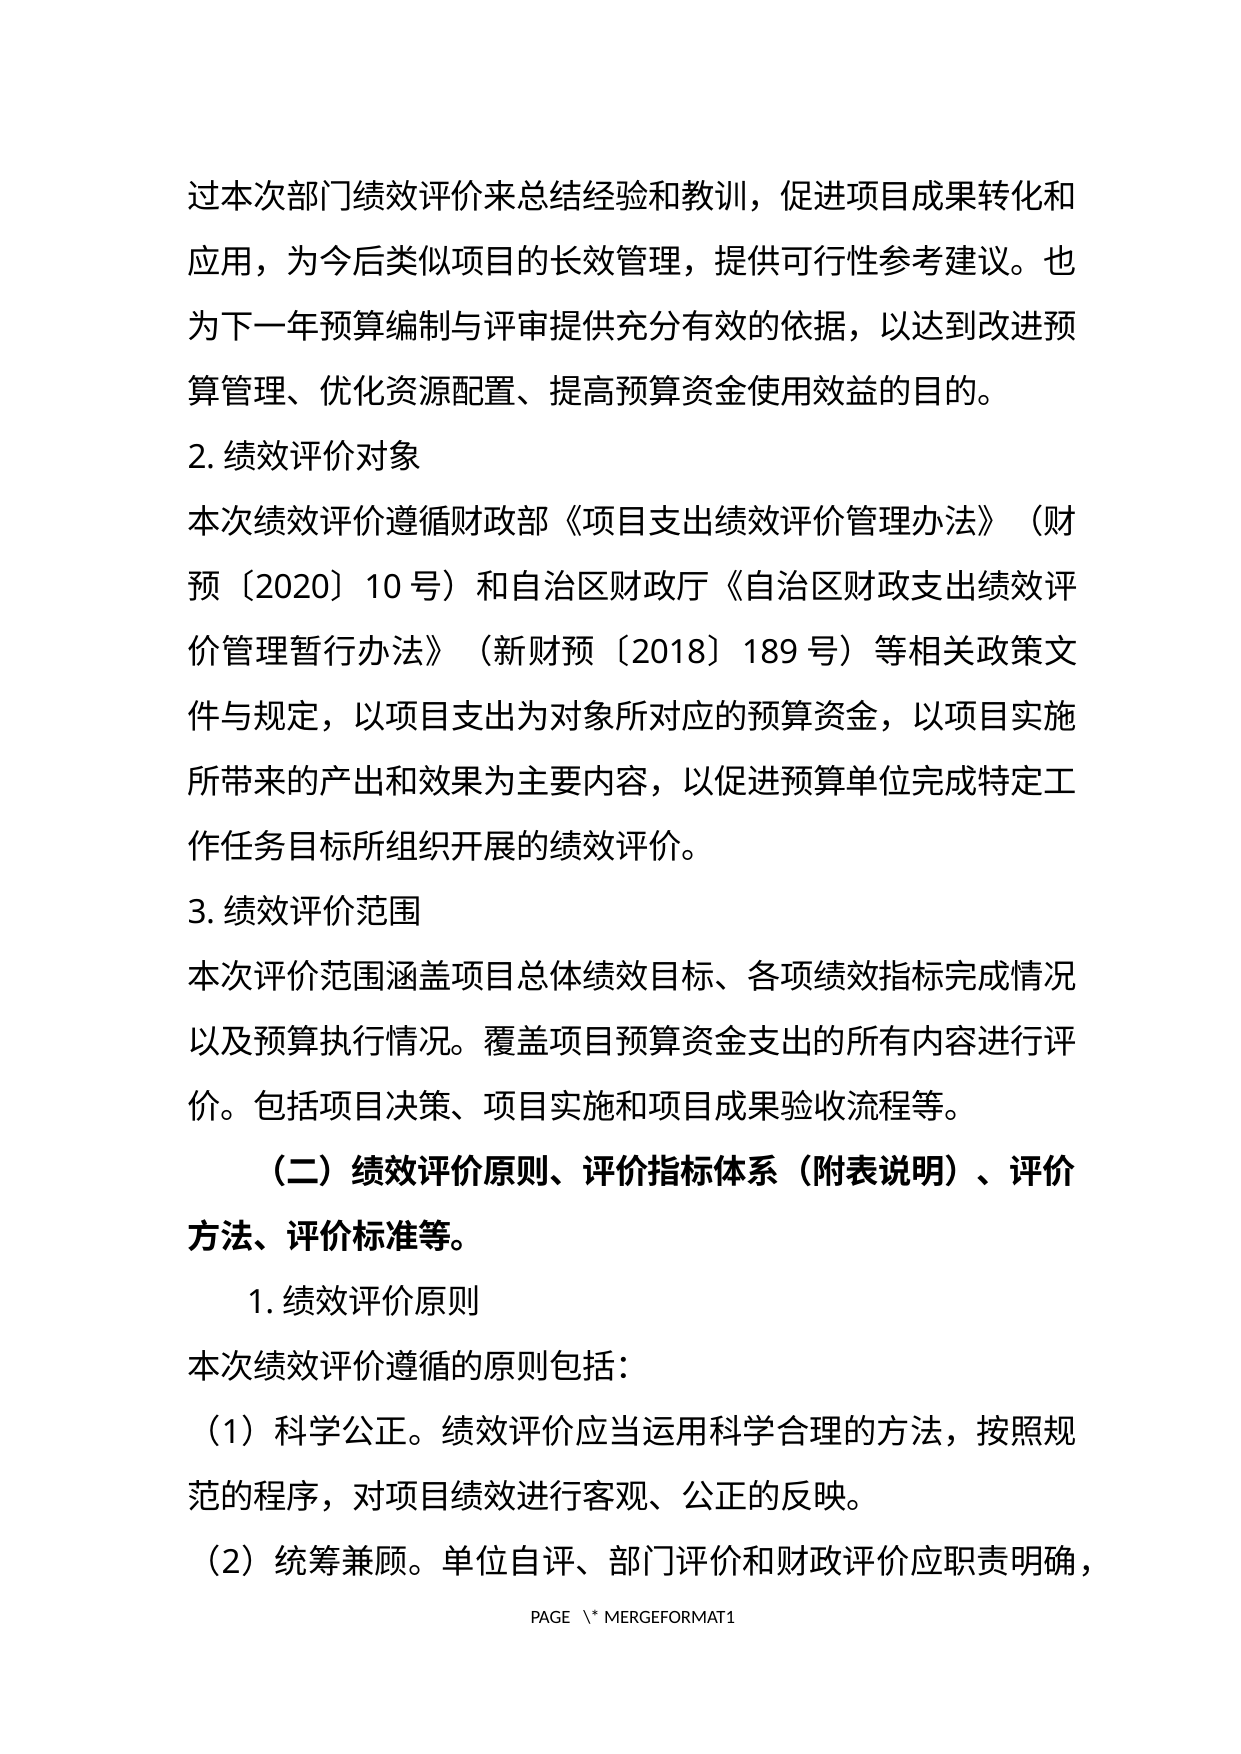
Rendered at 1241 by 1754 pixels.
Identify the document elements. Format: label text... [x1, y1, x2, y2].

text （二）绩效评价原则、评价指标体系（附表说明）、评价方法、评价标准等。 [187, 1137, 1078, 1267]
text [187, 162, 1078, 1137]
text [187, 1267, 1078, 1592]
